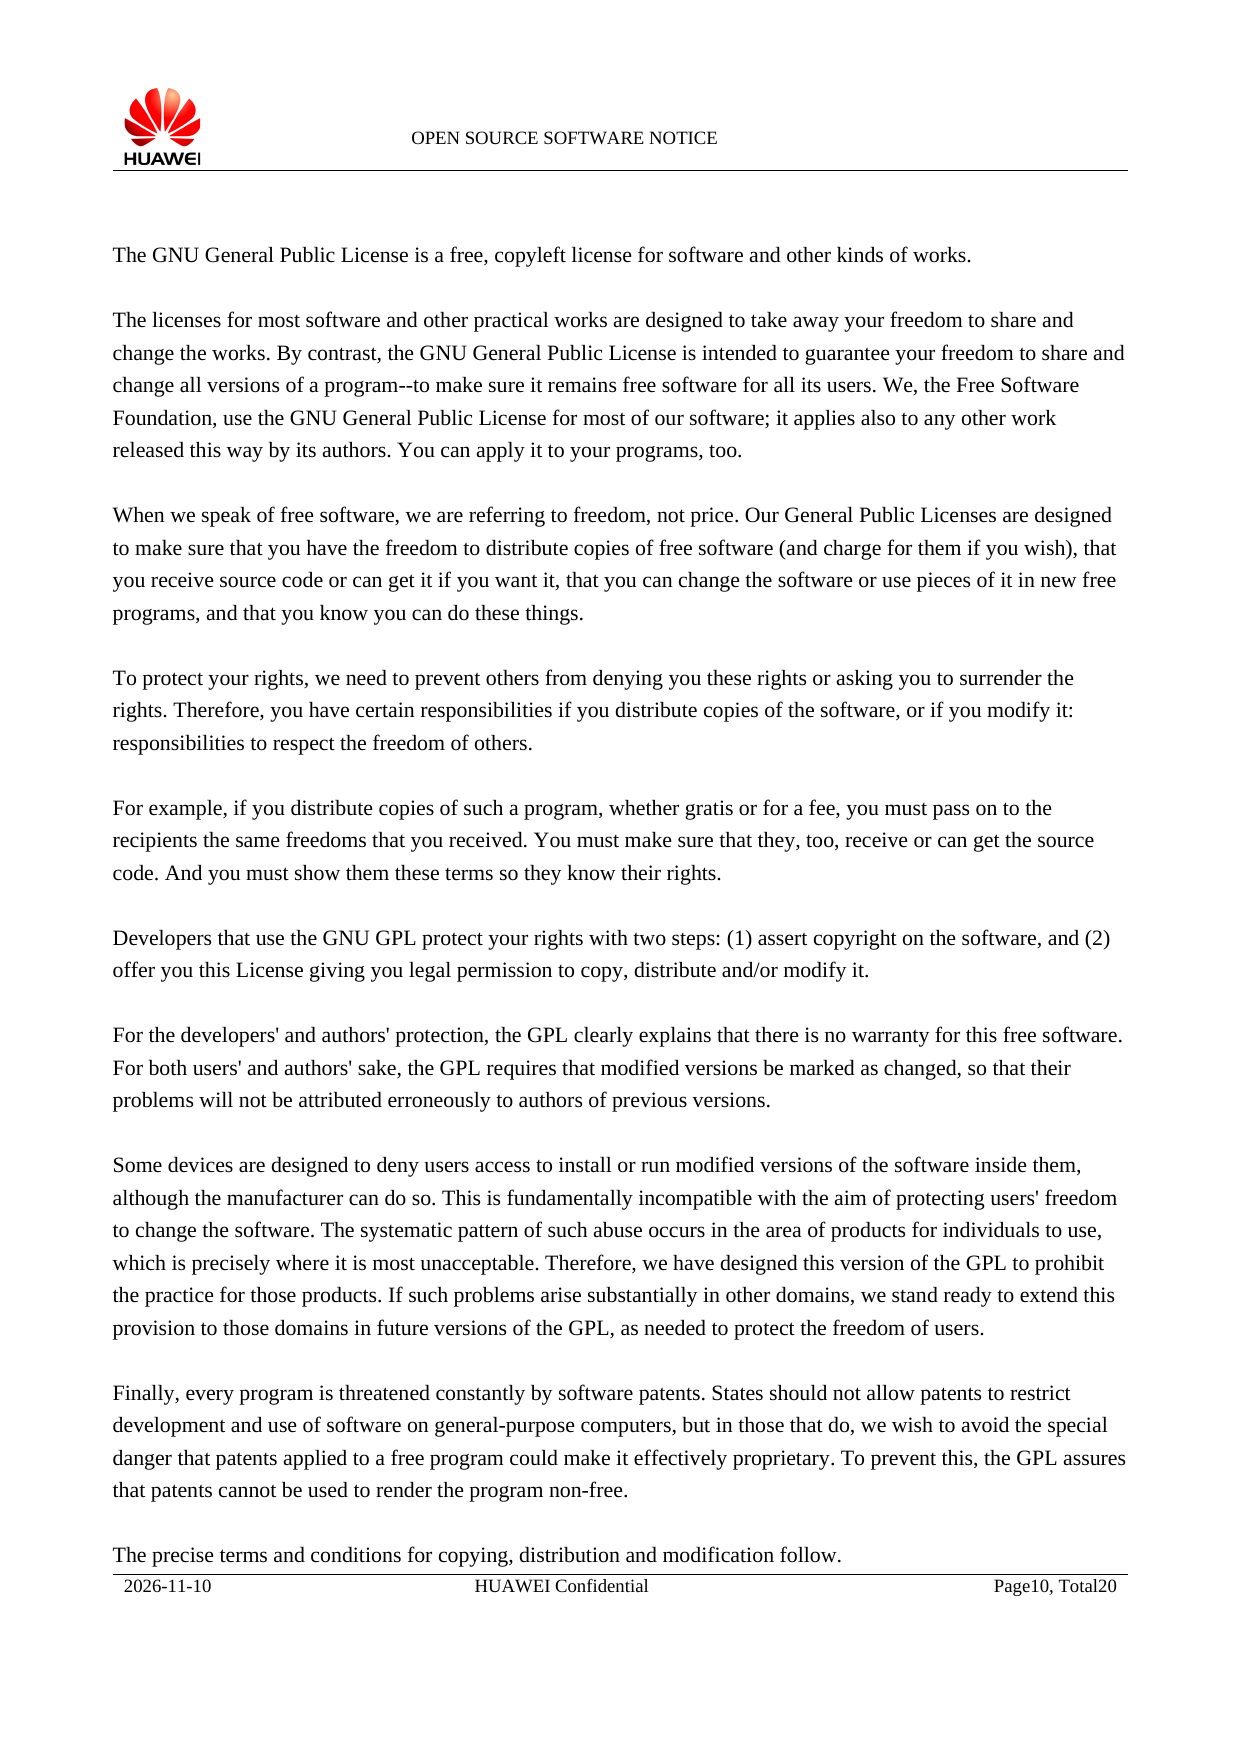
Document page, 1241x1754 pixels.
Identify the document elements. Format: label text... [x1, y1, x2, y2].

picture [124, 88, 201, 165]
